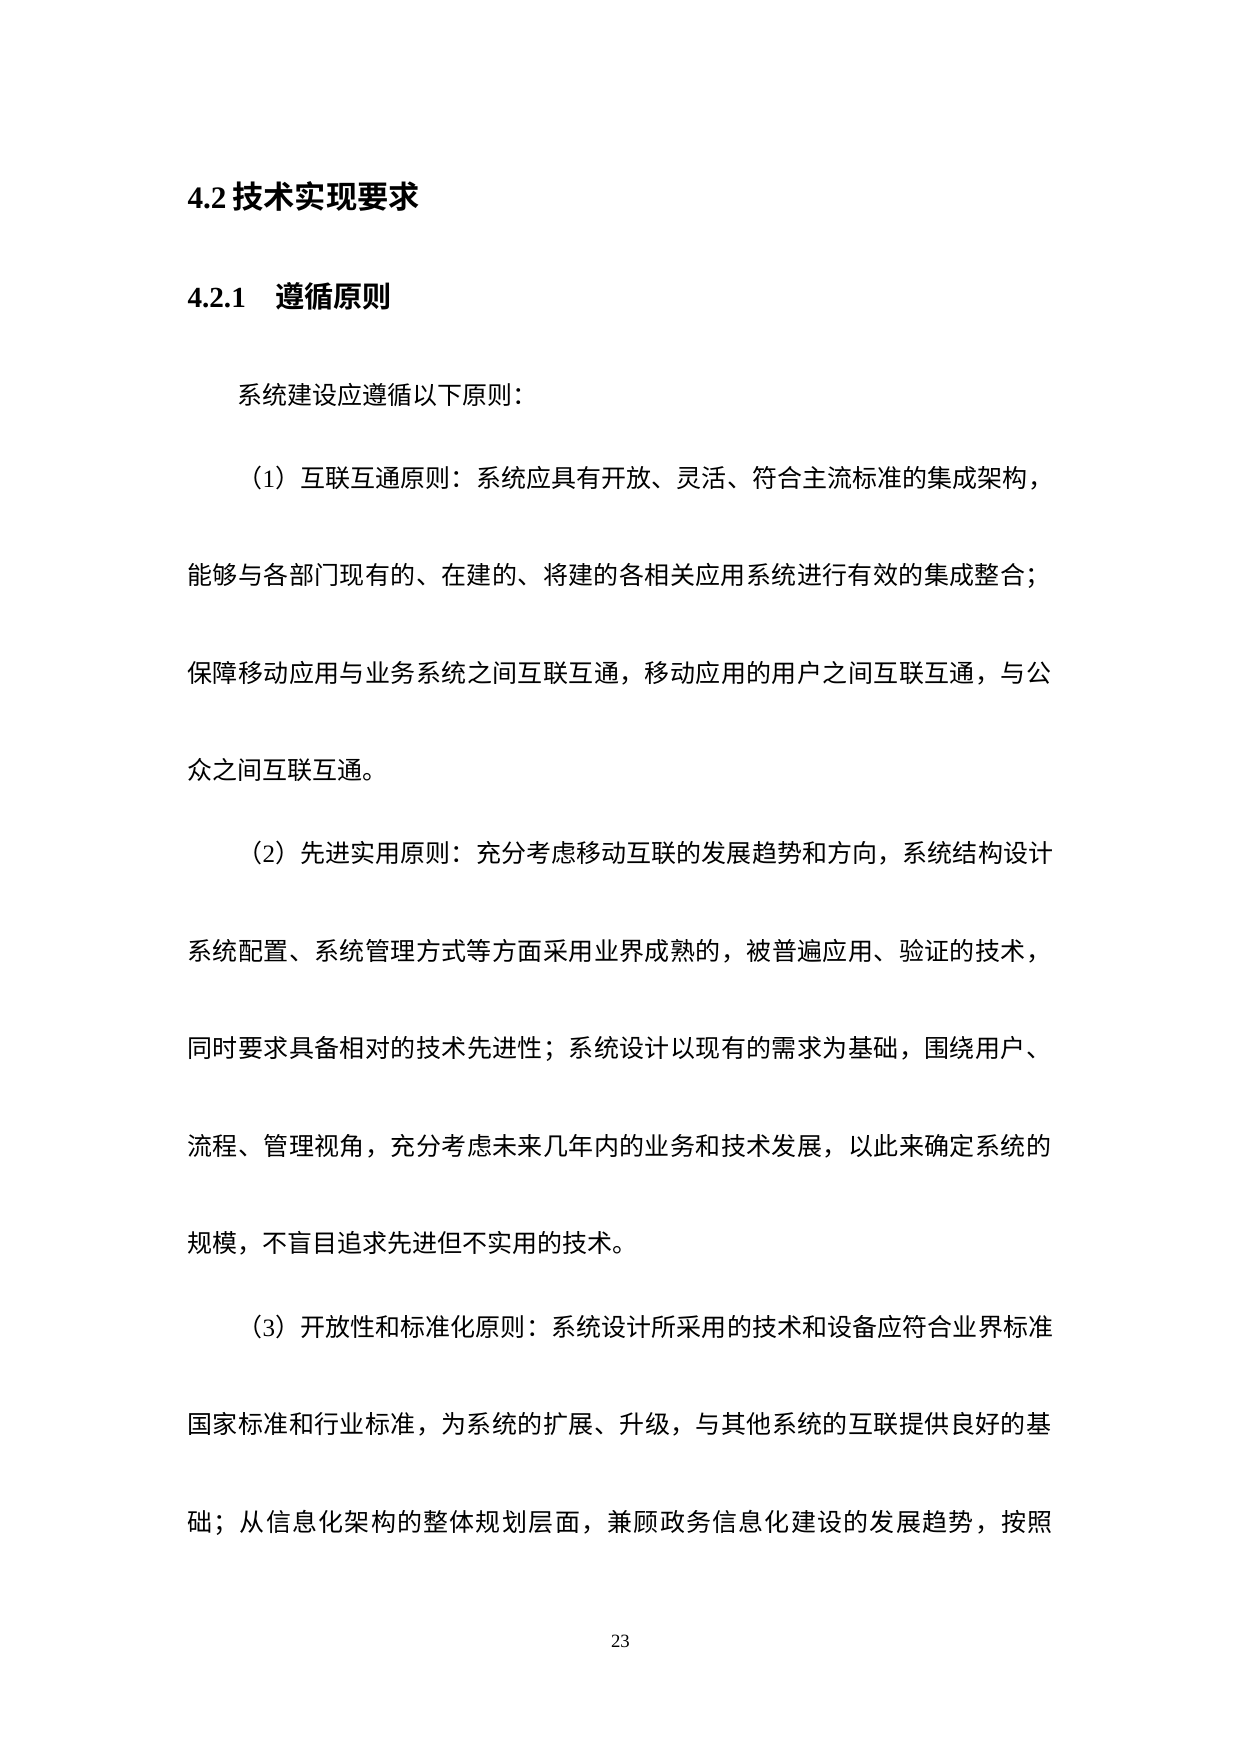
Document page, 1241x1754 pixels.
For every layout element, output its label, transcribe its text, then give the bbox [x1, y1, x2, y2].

subtitle 技术实现要求 [187, 162, 1053, 227]
text （1）互联互通原则：系统应具有开放、灵活、符合主流标准的集成架构，能够与各部门现有的、在建的、将建的各相关应用系统进行有效的集成整合；保障移动应用与业务系统之间互联互通，移动应用的用户之间互联互通，与公众之间互联互通。 [187, 444, 1053, 801]
text （2）先进实用原则：充分考虑移动互联的发展趋势和方向，系统结构设计、系统配置、系统管理方式等方面采用业界成熟的，被普遍应用、验证的技术，同时要求具备相对的技术先进性；系统设计以现有的需求为基础，围绕用户、流程、管理视角，充分考虑未来几年内的业务和技术发展，以此来确定系统的规模，不盲目追求先进但不实用的技术。 [187, 819, 1053, 1274]
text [187, 1293, 1053, 1553]
text 系统建设应遵循以下原则： [187, 361, 1053, 426]
subtitle 遵循原则 [187, 262, 1053, 327]
